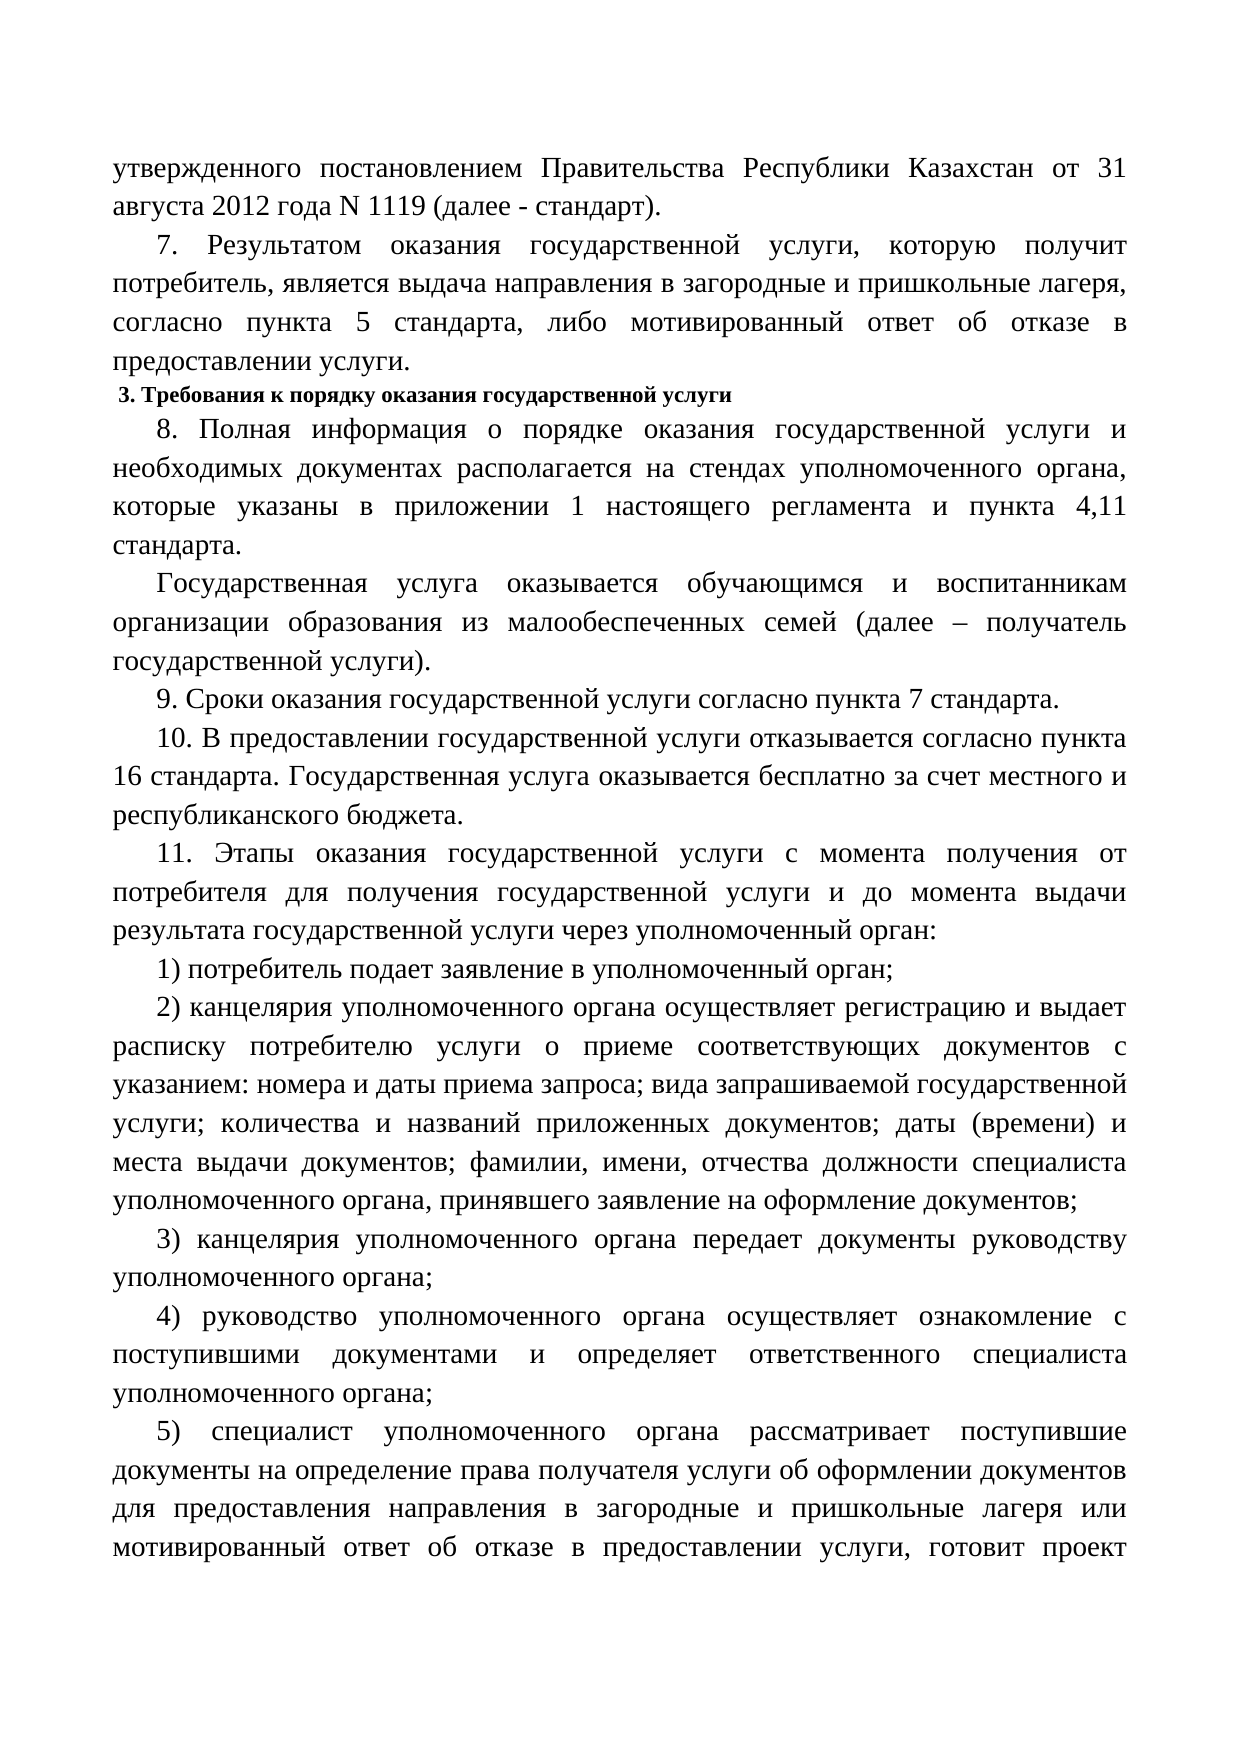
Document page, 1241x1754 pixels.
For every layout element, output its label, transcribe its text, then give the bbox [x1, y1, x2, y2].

text 2) канцелярия уполномоченного органа осуществляет регистрацию и выдает расписку потребителю услуги о приеме соответствующих документов с указанием: номера и даты приема запроса; вида запрашиваемой государственной услуги; количества и названий приложенных документов; даты (времени) и места выдачи документов; фамилии, имени, отчества должности специалиста уполномоченного органа, принявшего заявление на оформление документов; [112, 989, 1128, 1216]
text 9. Сроки оказания государственной услуги согласно пункта 7 стандарта. [112, 681, 1128, 715]
text 10. В предоставлении государственной услуги отказывается согласно пункта 16 стандарта. Государственная услуга оказывается бесплатно за счет местного и республиканского бюджета. [112, 720, 1128, 830]
text 8. Полная информация о порядке оказания государственной услуги и необходимых документах располагается на стендах уполномоченного органа, которые указаны в приложении 1 настоящего регламента и пункта 4,11 стандарта. [112, 411, 1128, 561]
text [112, 1413, 1128, 1563]
text 3) канцелярия уполномоченного органа передает документы руководству уполномоченного органа; [112, 1221, 1128, 1293]
text 4) руководство уполномоченного органа осуществляет ознакомление с поступившими документами и определяет ответственного специалиста уполномоченного органа; [112, 1298, 1128, 1408]
text 1) потребитель подает заявление в уполномоченный орган; [112, 951, 1128, 984]
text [112, 150, 1128, 222]
text 7. Результатом оказания государственной услуги, которую получит потребитель, является выдача направления в загородные и пришкольные лагеря, согласно пункта 5 стандарта, либо мотивированный ответ об отказе в предоставлении услуги. [112, 227, 1128, 376]
text 3. Требования к порядку оказания государственной услуги [112, 381, 1128, 408]
text Государственная услуга оказывается обучающимся и воспитанникам организации образования из малообеспеченных семей (далее – получатель государственной услуги). [112, 566, 1128, 676]
text 11. Этапы оказания государственной услуги с момента получения от потребителя для получения государственной услуги и до момента выдачи результата государственной услуги через уполномоченный орган: [112, 835, 1128, 946]
